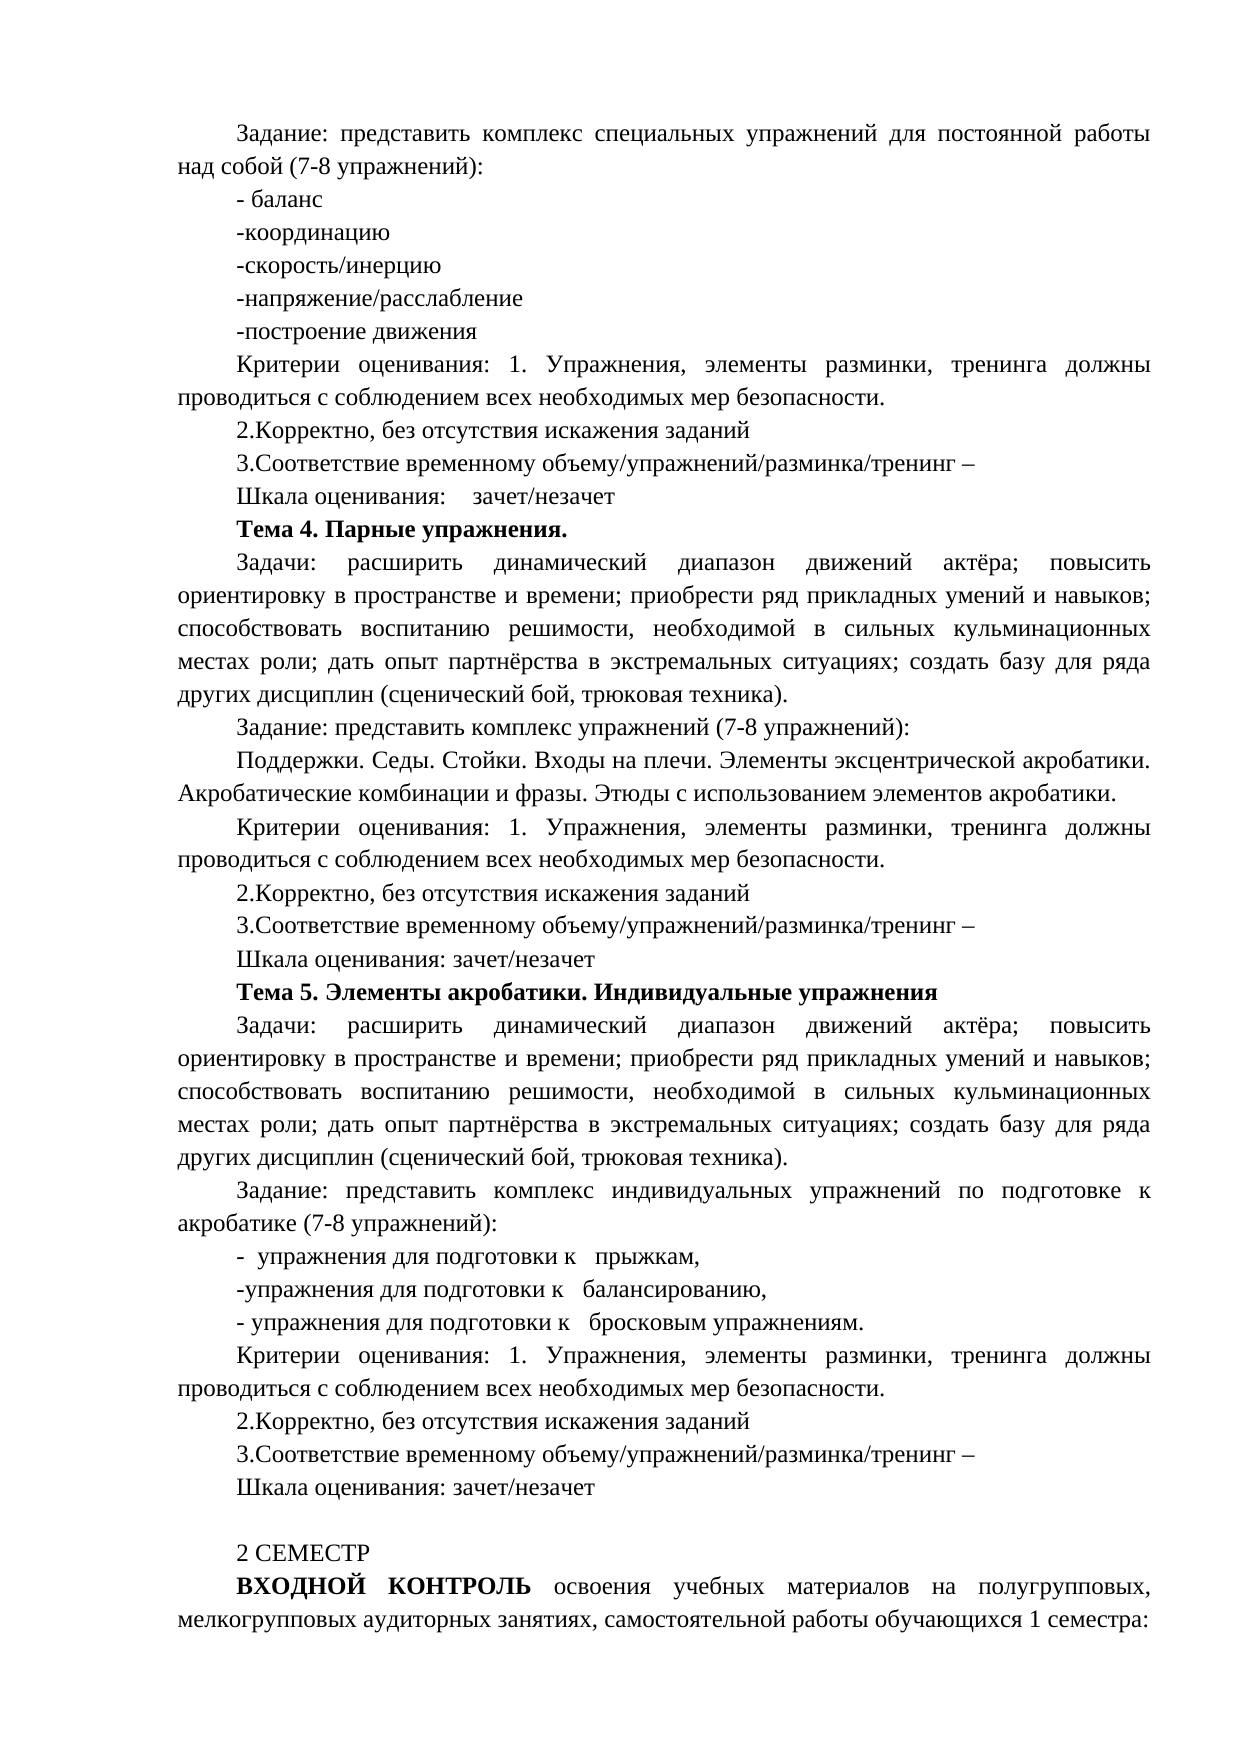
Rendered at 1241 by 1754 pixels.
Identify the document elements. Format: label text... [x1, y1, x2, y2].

text 2.Корректно, без отсутствия искажения заданий [177, 878, 1152, 906]
text Критерии оценивания: 1. Упражнения, элементы разминки, тренинга должны проводиться с соблюдением всех необходимых мер безопасности. [177, 1340, 1152, 1402]
text -напряжение/расслабление [177, 283, 1152, 312]
text - баланс [177, 184, 1152, 213]
text Шкала оценивания: зачет/незачет [177, 944, 1152, 972]
text 3.Соответствие временному объему/упражнений/разминка/тренинг – [177, 1439, 1152, 1468]
text Задание: представить комплекс специальных упражнений для постоянной работы над собой (7-8 упражнений): [177, 118, 1152, 180]
text ВХОДНОЙ КОНТРОЛЬ освоения учебных материалов на полугрупповых, мелкогрупповых аудиторных занятиях, самостоятельной работы обучающихся 1 семестра: [177, 1571, 1152, 1633]
text Шкала оценивания: зачет/незачет [177, 1472, 1152, 1501]
text -построение движения [177, 316, 1152, 345]
text 2.Корректно, без отсутствия искажения заданий [177, 1406, 1152, 1435]
text -скорость/инерцию [177, 250, 1152, 279]
text Тема 4. Парные упражнения. [177, 514, 1152, 543]
text -координацию [177, 217, 1152, 246]
text 2 СЕМЕСТР [177, 1538, 1152, 1567]
text - упражнения для подготовки к прыжкам, [177, 1241, 1152, 1269]
text Критерии оценивания: 1. Упражнения, элементы разминки, тренинга должны проводиться с соблюдением всех необходимых мер безопасности. [177, 812, 1152, 873]
text Тема 5. Элементы акробатики. Индивидуальные упражнения [177, 977, 1152, 1005]
text Задание: представить комплекс упражнений (7-8 упражнений): [177, 712, 1152, 741]
text Задачи: расширить динамический диапазон движений актёра; повысить ориентировку в пространстве и времени; приобрести ряд прикладных умений и навыков; способствовать воспитанию решимости, необходимой в сильных кульминационных местах роли; дать опыт партнёрства в экстремальных ситуациях; создать базу для ряда других дисциплин (сценический бой, трюковая техника). [177, 547, 1152, 708]
text Задание: представить комплекс индивидуальных упражнений по подготовке к акробатике (7-8 упражнений): [177, 1175, 1152, 1237]
text Поддержки. Седы. Стойки. Входы на плечи. Элементы эксцентрической акробатики. Акробатические комбинации и фразы. Этюды с использованием элементов акробатики. [177, 746, 1152, 807]
text Критерии оценивания: 1. Упражнения, элементы разминки, тренинга должны проводиться с соблюдением всех необходимых мер безопасности. [177, 349, 1152, 411]
text 2.Корректно, без отсутствия искажения заданий [177, 415, 1152, 444]
text 3.Соответствие временному объему/упражнений/разминка/тренинг – [177, 911, 1152, 939]
text Задачи: расширить динамический диапазон движений актёра; повысить ориентировку в пространстве и времени; приобрести ряд прикладных умений и навыков; способствовать воспитанию решимости, необходимой в сильных кульминационных местах роли; дать опыт партнёрства в экстремальных ситуациях; создать базу для ряда других дисциплин (сценический бой, трюковая техника). [177, 1010, 1152, 1171]
text Шкала оценивания: зачет/незачет [177, 481, 1152, 510]
text -упражнения для подготовки к балансированию, [177, 1274, 1152, 1303]
text - упражнения для подготовки к бросковым упражнениям. [177, 1307, 1152, 1336]
text 3.Соответствие временному объему/упражнений/разминка/тренинг – [177, 448, 1152, 477]
